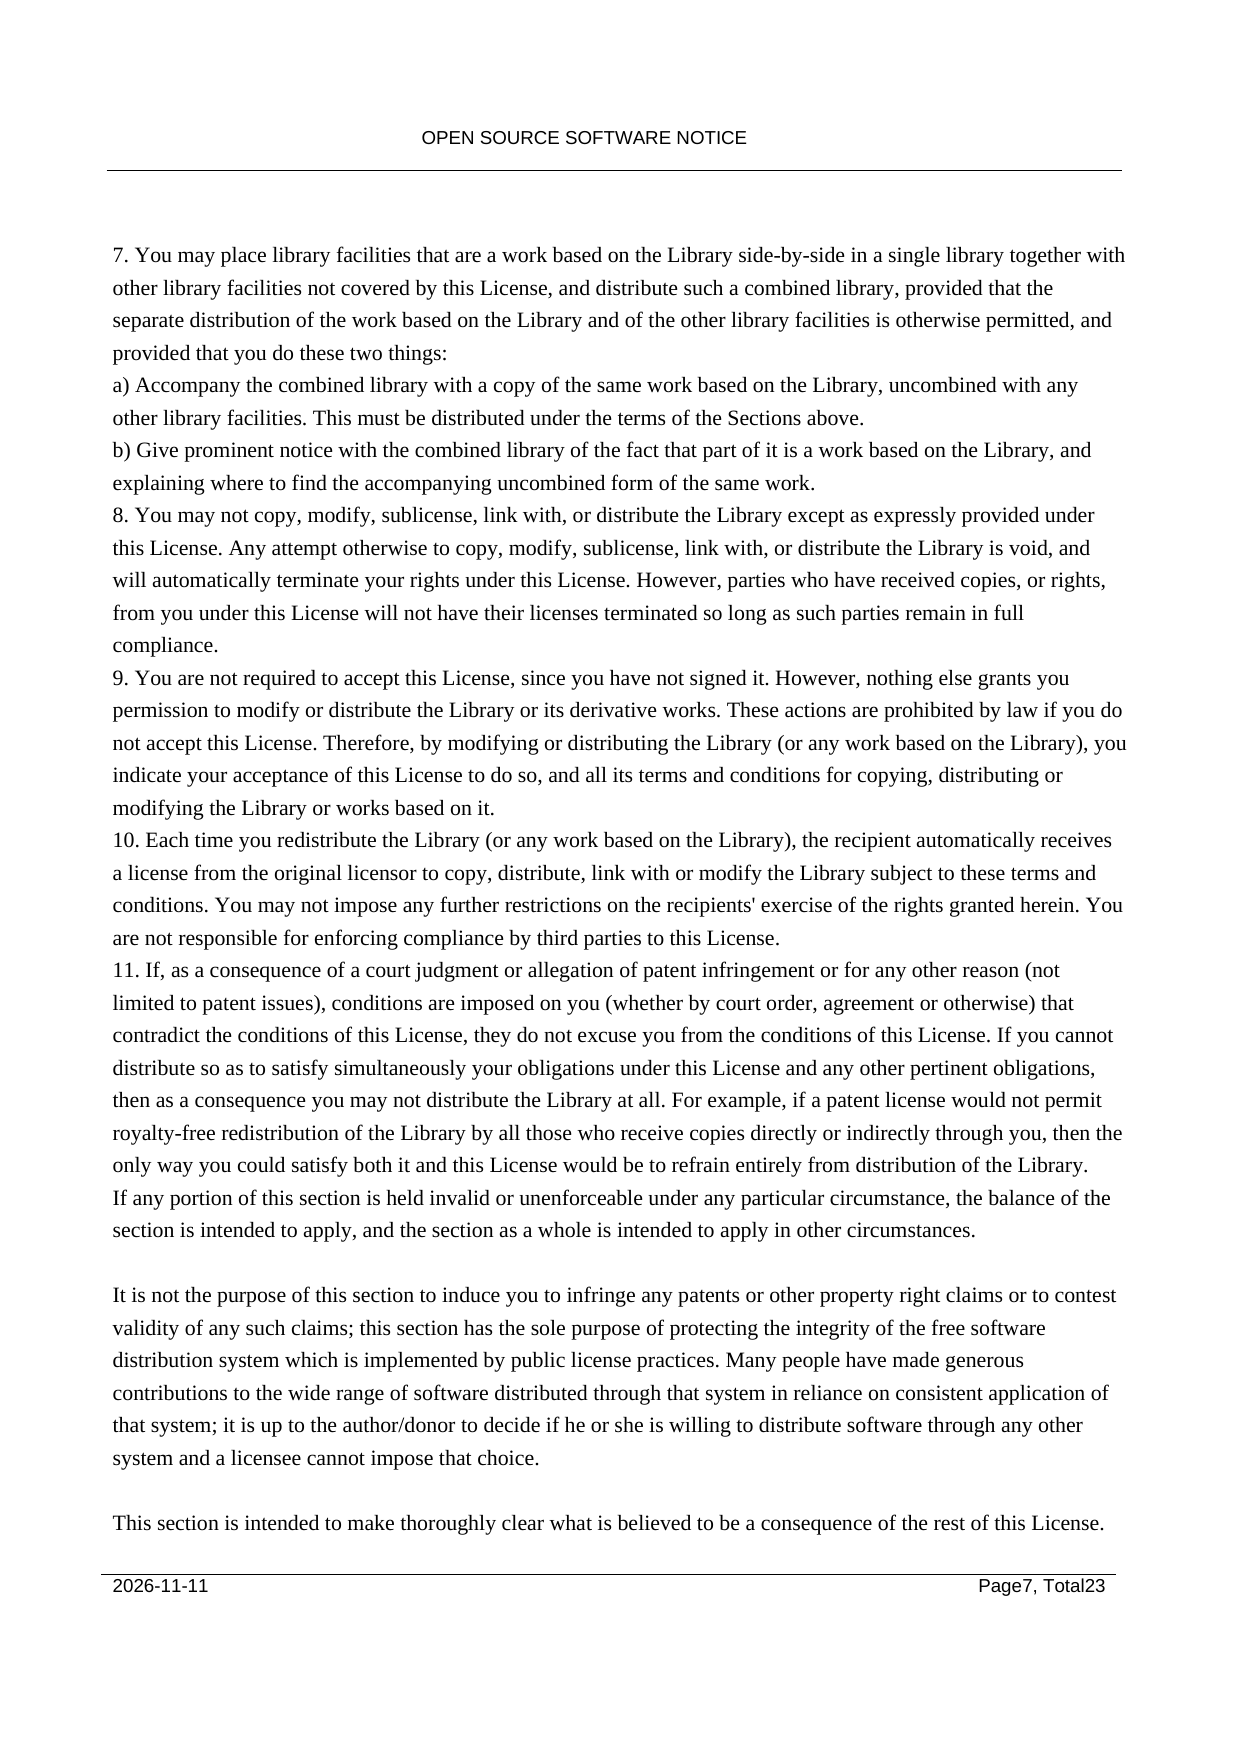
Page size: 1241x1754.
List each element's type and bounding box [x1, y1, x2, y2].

text [112, 206, 1128, 1539]
